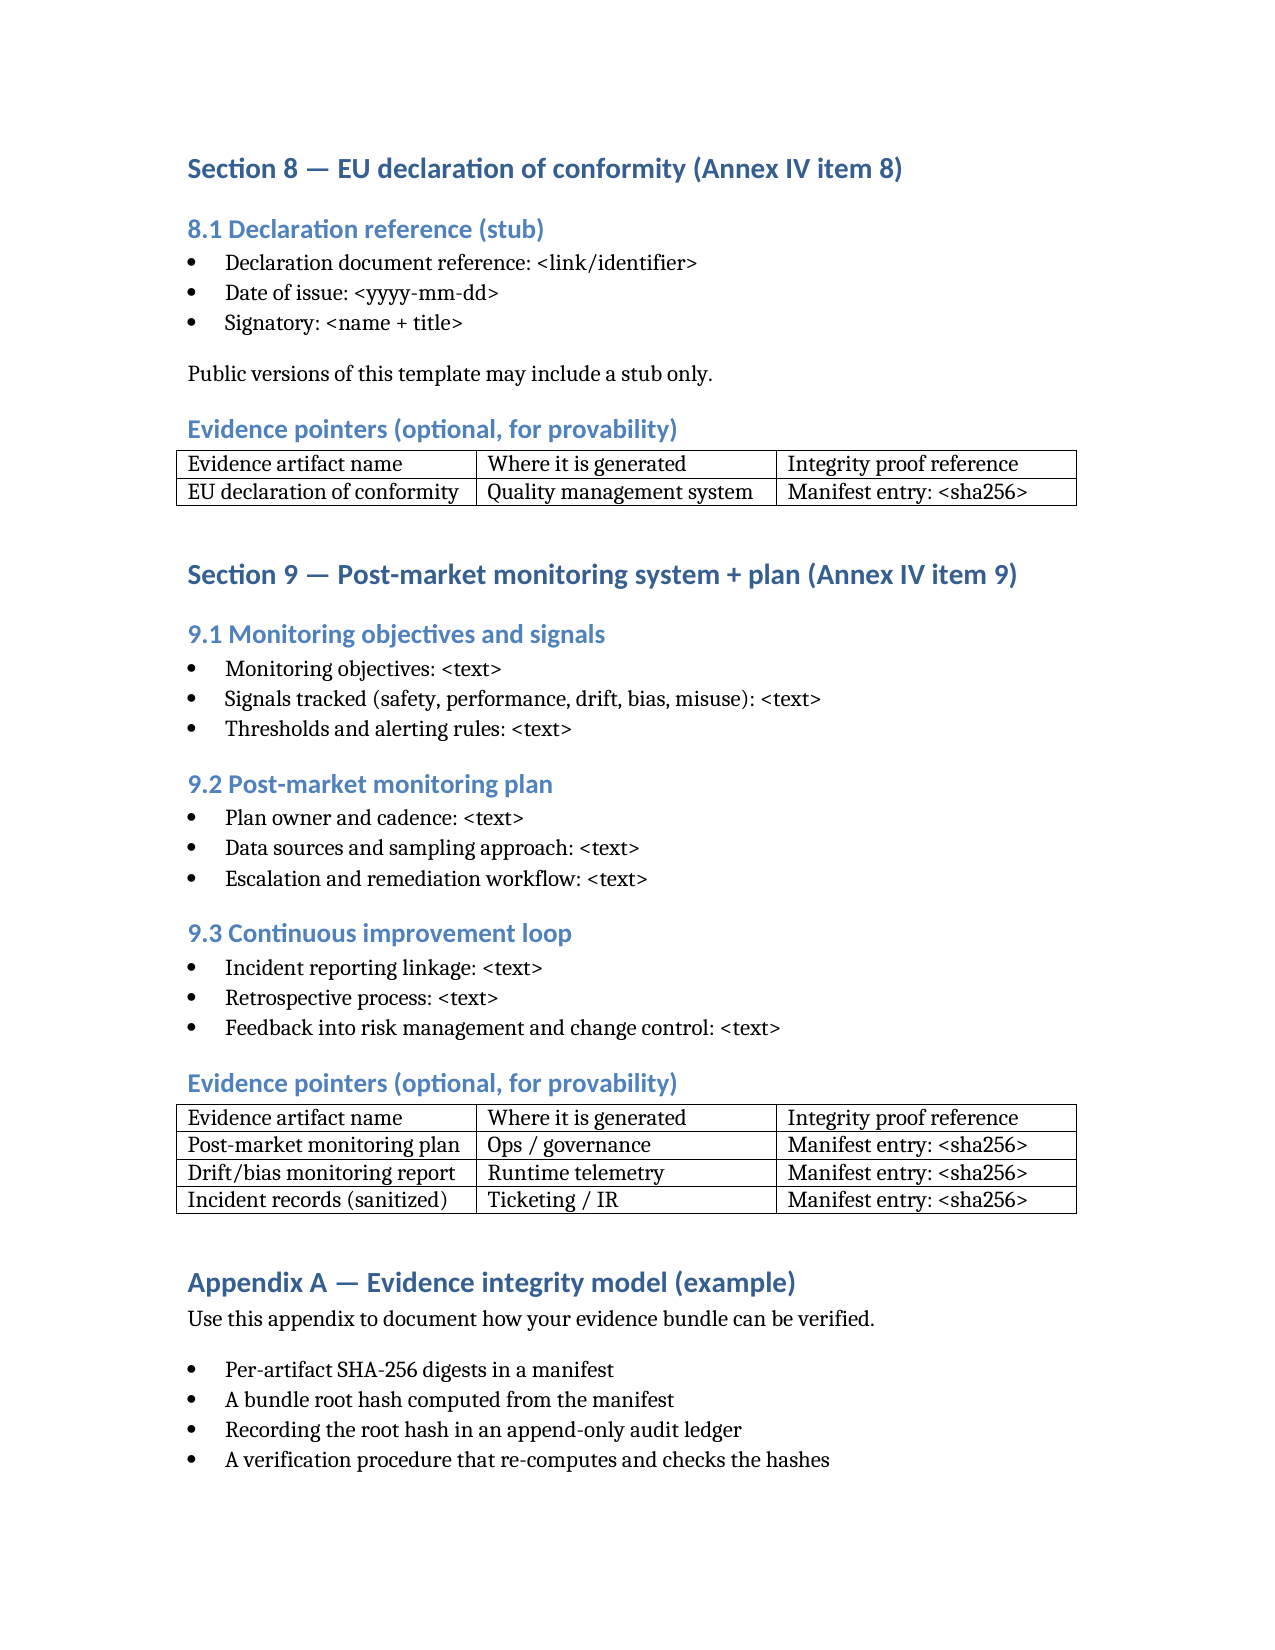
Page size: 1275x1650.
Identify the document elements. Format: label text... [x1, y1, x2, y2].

table_header Integrity proof reference [777, 451, 1076, 477]
subtitle 8.1 Declaration reference (stub) [187, 212, 1087, 245]
table_header Evidence artifact name [177, 451, 476, 477]
table_cell Post-market monitoring plan [177, 1132, 476, 1158]
table_cell Manifest entry: <sha256> [777, 1160, 1076, 1186]
table_cell Ticketing / IR [477, 1187, 776, 1213]
list Retrospective process: <text> [187, 984, 1087, 1011]
list A verification procedure that re-computes and checks the hashes [187, 1447, 1087, 1473]
subtitle Section 9 — Post-market monitoring system + plan (Annex IV item 9) [187, 556, 1087, 592]
text Use this appendix to document how your evidence bundle can be verified. [187, 1305, 1087, 1332]
table_cell Ops / governance [477, 1132, 776, 1158]
subtitle Section 8 — EU declaration of conformity (Annex IV item 8) [187, 150, 1087, 186]
list Signals tracked (safety, performance, drift, bias, misuse): <text> [187, 686, 1087, 712]
list Per-artifact SHA-256 digests in a manifest [187, 1356, 1087, 1383]
list A bundle root hash computed from the manifest [187, 1387, 1087, 1413]
table_cell Drift/bias monitoring report [177, 1160, 476, 1186]
table_header Where it is generated [477, 451, 776, 477]
table_cell Runtime telemetry [477, 1160, 776, 1186]
subtitle Appendix A — Evidence integrity model (example) [187, 1264, 1087, 1300]
list Plan owner and cadence: <text> [187, 805, 1087, 831]
list Incident reporting linkage: <text> [187, 954, 1087, 981]
table_cell Quality management system [477, 479, 776, 505]
table_header Evidence artifact name [177, 1105, 476, 1131]
list Signatory: <name + title> [187, 310, 1087, 336]
subtitle Evidence pointers (optional, for provability) [187, 1066, 1087, 1099]
table_cell Manifest entry: <sha256> [777, 1187, 1076, 1213]
list Monitoring objectives: <text> [187, 656, 1087, 682]
subtitle 9.2 Post-market monitoring plan [187, 767, 1087, 800]
table_cell Manifest entry: <sha256> [777, 1132, 1076, 1158]
text Public versions of this template may include a stub only. [187, 361, 1087, 387]
table_header Where it is generated [477, 1105, 776, 1131]
subtitle 9.1 Monitoring objectives and signals [187, 618, 1087, 651]
subtitle 9.3 Continuous improvement loop [187, 916, 1087, 949]
table_cell Incident records (sanitized) [177, 1187, 476, 1213]
list Feedback into risk management and change control: <text> [187, 1015, 1087, 1041]
list Date of issue: <yyyy-mm-dd> [187, 280, 1087, 306]
table_cell Manifest entry: <sha256> [777, 479, 1076, 505]
list Data sources and sampling approach: <text> [187, 835, 1087, 862]
table_cell EU declaration of conformity [177, 479, 476, 505]
list Escalation and remediation workflow: <text> [187, 865, 1087, 892]
list Thresholds and alerting rules: <text> [187, 716, 1087, 742]
subtitle Evidence pointers (optional, for provability) [187, 412, 1087, 445]
table_header Integrity proof reference [777, 1105, 1076, 1131]
list Recording the root hash in an append-only audit ledger [187, 1417, 1087, 1443]
list Declaration document reference: <link/identifier> [187, 250, 1087, 276]
